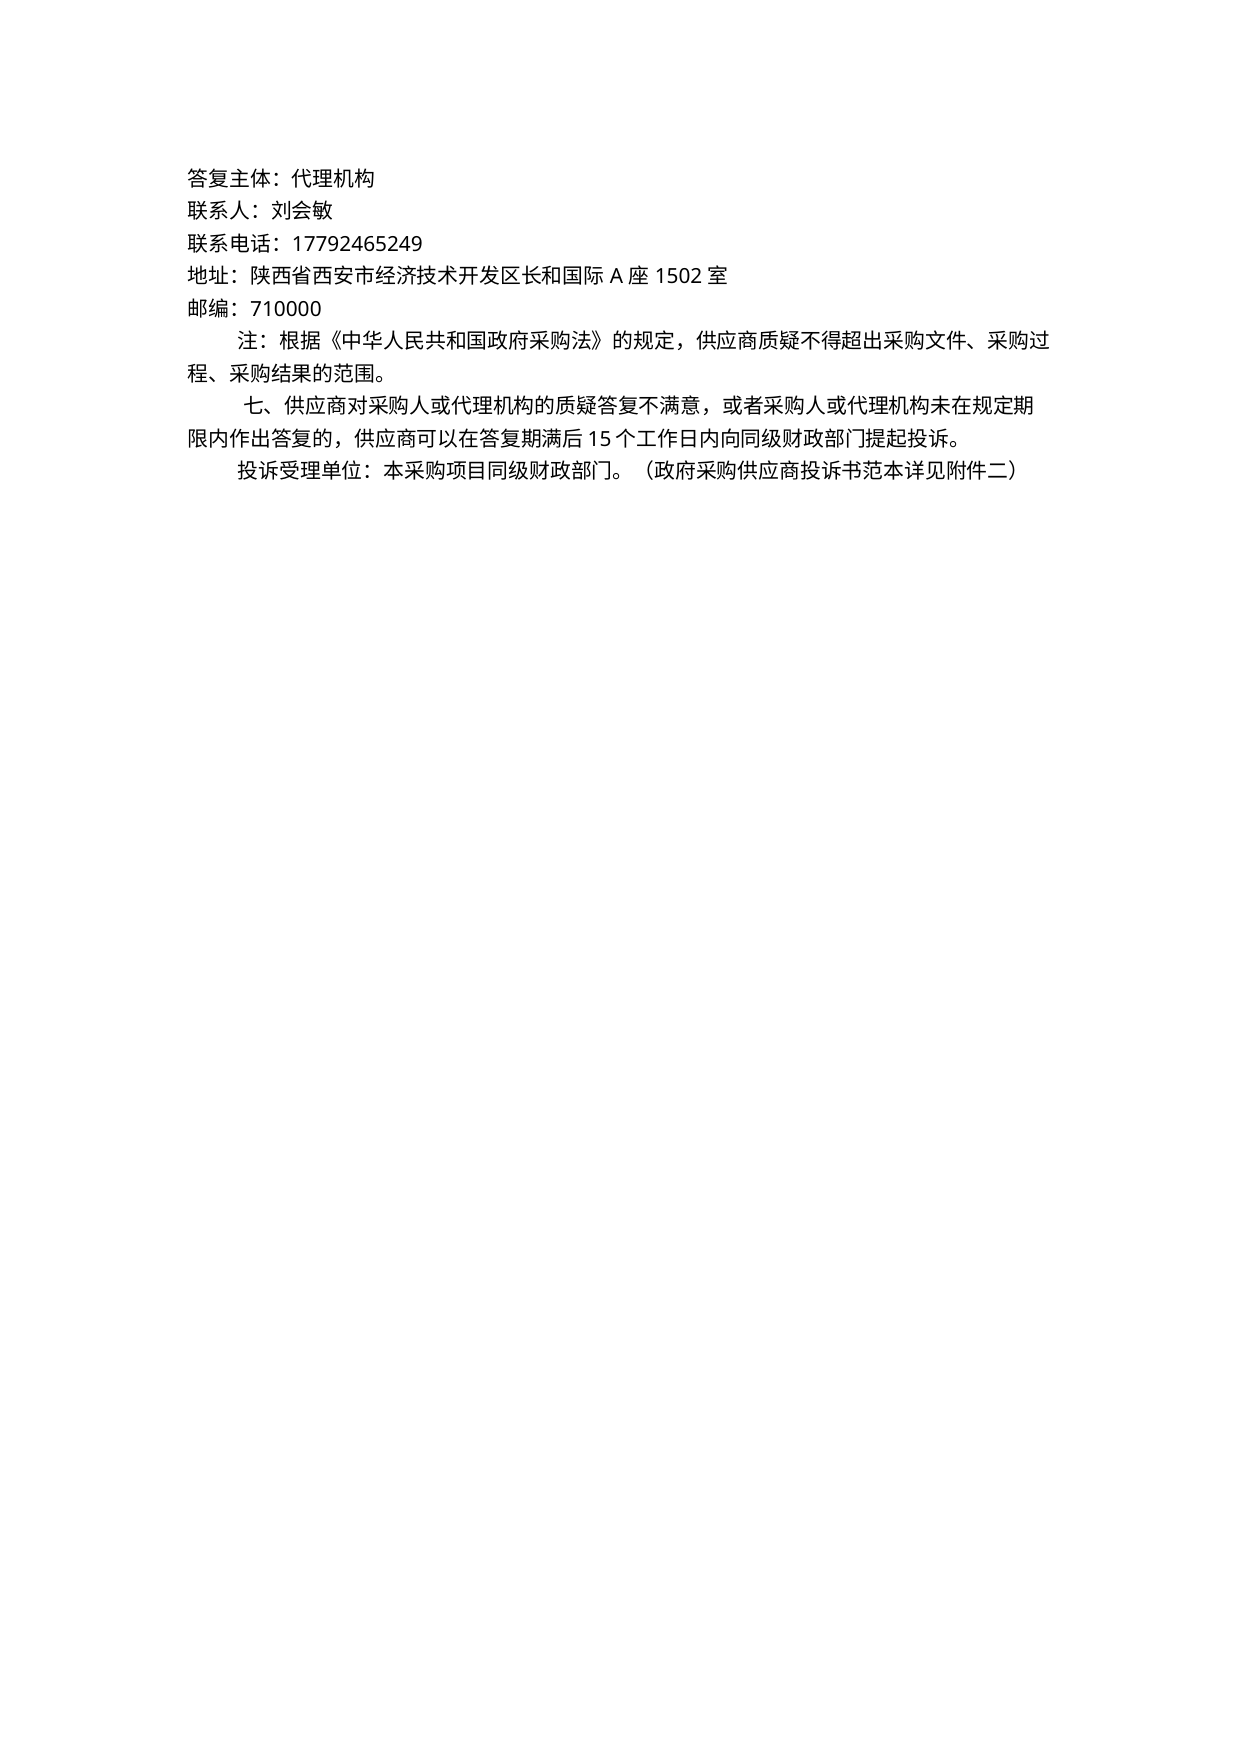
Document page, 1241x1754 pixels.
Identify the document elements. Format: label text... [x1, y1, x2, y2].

text 联系人：刘会敏 [187, 194, 1053, 227]
text 邮编：710000 [187, 292, 1053, 324]
text 答复主体：代理机构 [187, 162, 1053, 194]
text 七、供应商对采购人或代理机构的质疑答复不满意，或者采购人或代理机构未在规定期限内作出答复的，供应商可以在答复期满后15个工作日内向同级财政部门提起投诉。 [187, 389, 1053, 454]
text 投诉受理单位：本采购项目同级财政部门。（政府采购供应商投诉书范本详见附件二） [187, 454, 1053, 487]
text 地址：陕西省西安市经济技术开发区长和国际 A 座 1502 室 [187, 259, 1053, 292]
text 联系电话：17792465249 [187, 227, 1053, 259]
text 注：根据《中华人民共和国政府采购法》的规定，供应商质疑不得超出采购文件、采购过程、采购结果的范围。 [187, 324, 1053, 389]
